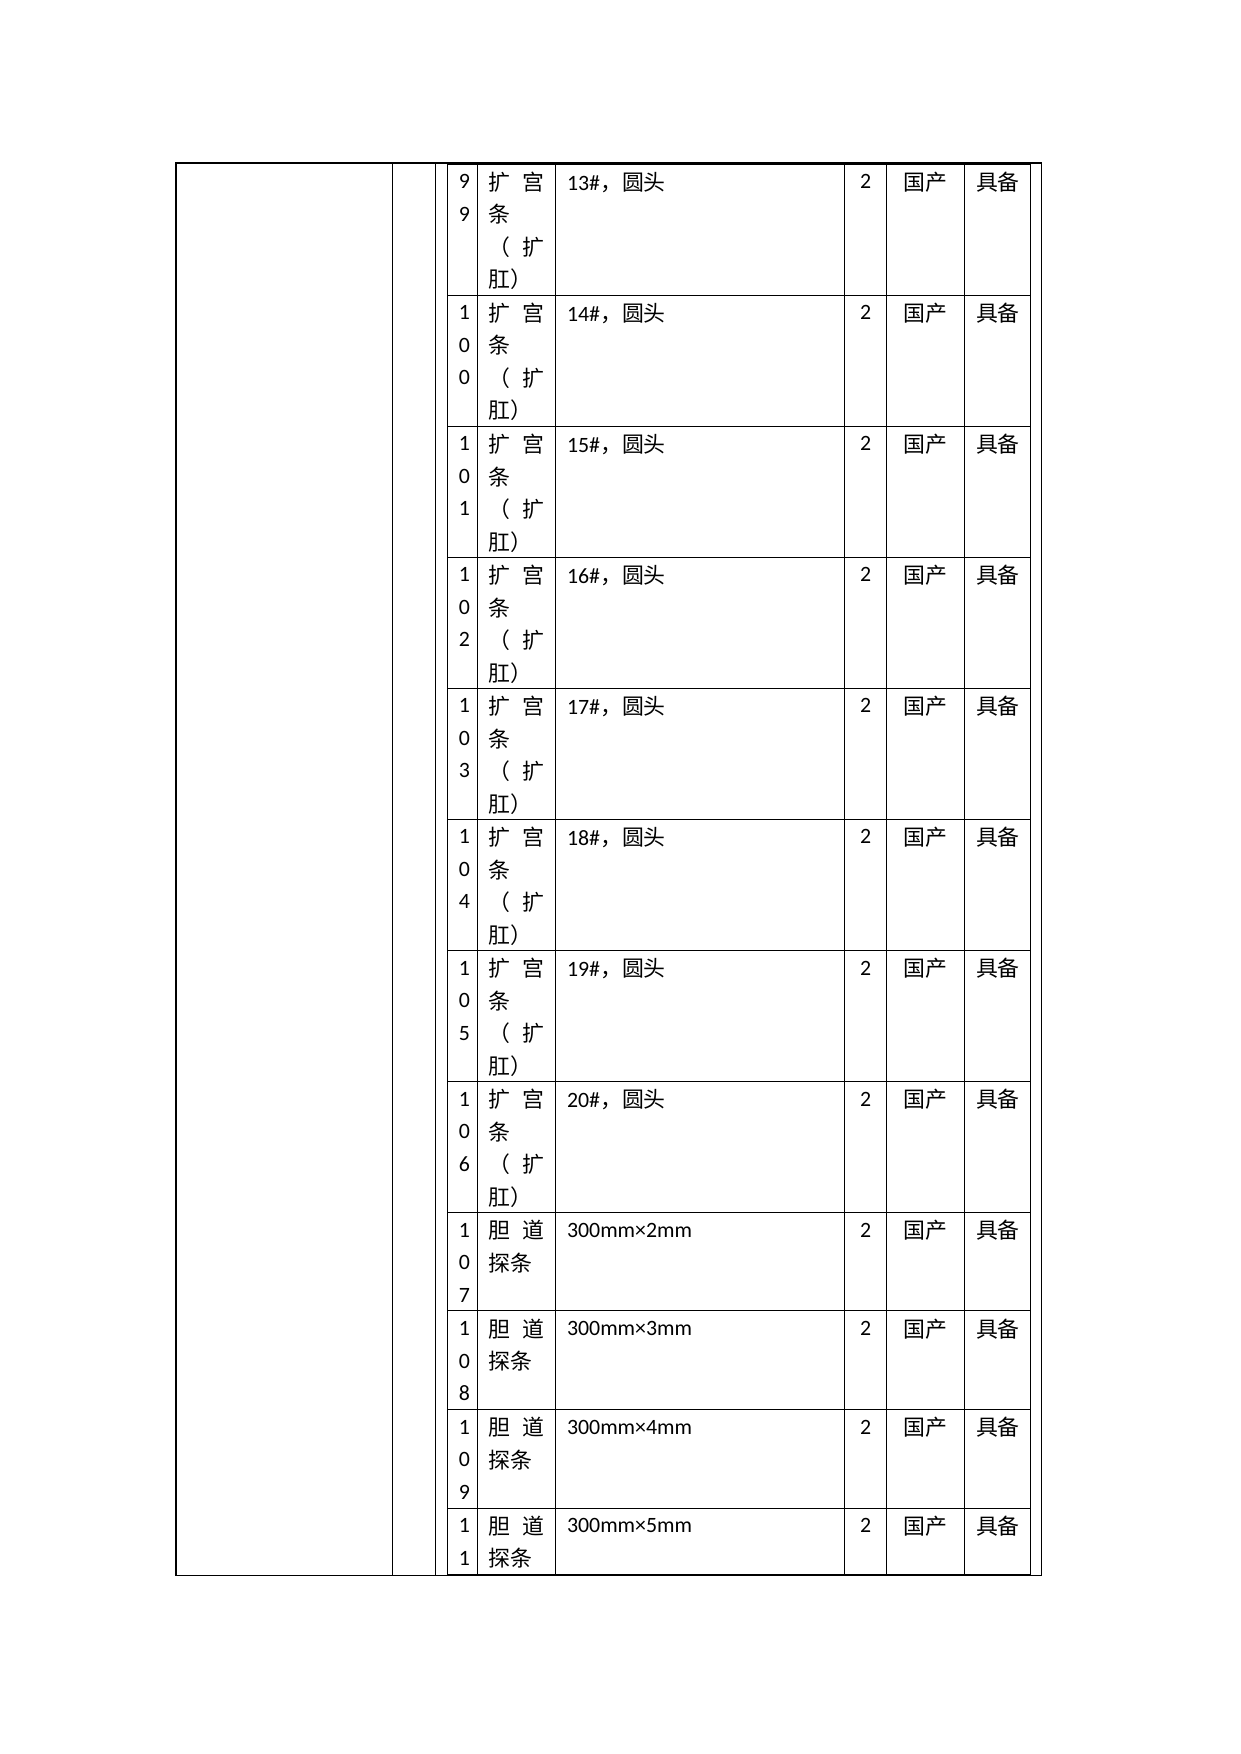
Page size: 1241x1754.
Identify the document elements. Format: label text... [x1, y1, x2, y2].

table_cell 数量单位：个 注：以上手术器械的材料均为不锈钢或医用高分子材料。 [887, 1311, 964, 1409]
table_cell 数量单位：个 注：以上手术器械的材料均为不锈钢或医用高分子材料。 [556, 427, 844, 557]
table_cell 数量单位：个 注：以上手术器械的材料均为不锈钢或医用高分子材料。 [887, 820, 964, 950]
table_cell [965, 1509, 1030, 1574]
table_cell 数量单位：个 注：以上手术器械的材料均为不锈钢或医用高分子材料。 [845, 1213, 886, 1310]
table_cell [478, 1509, 555, 1574]
table_cell 数量单位：个 注：以上手术器械的材料均为不锈钢或医用高分子材料。 [845, 951, 886, 1081]
table_cell 数量单位：个 注：以上手术器械的材料均为不锈钢或医用高分子材料。 [965, 951, 1030, 1081]
table_cell 数量单位：个 注：以上手术器械的材料均为不锈钢或医用高分子材料。 [845, 1082, 886, 1212]
table_cell 数量单位：个 注：以上手术器械的材料均为不锈钢或医用高分子材料。 [845, 427, 886, 557]
table_cell 数量单位：个 注：以上手术器械的材料均为不锈钢或医用高分子材料。 [965, 689, 1030, 819]
table_cell 数量单位：个 注：以上手术器械的材料均为不锈钢或医用高分子材料。 [845, 1311, 886, 1409]
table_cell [845, 1509, 886, 1574]
table_cell 数量单位：个 注：以上手术器械的材料均为不锈钢或医用高分子材料。 [965, 558, 1030, 688]
table_cell 数量单位：个 注：以上手术器械的材料均为不锈钢或医用高分子材料。 [556, 1311, 844, 1409]
table_cell 数量单位：个 注：以上手术器械的材料均为不锈钢或医用高分子材料。 [478, 1311, 555, 1409]
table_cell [478, 165, 555, 295]
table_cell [1031, 164, 1041, 1574]
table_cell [556, 165, 844, 295]
table_cell 数量单位：个 注：以上手术器械的材料均为不锈钢或医用高分子材料。 [965, 427, 1030, 557]
table_cell 数量单位：个 注：以上手术器械的材料均为不锈钢或医用高分子材料。 [845, 296, 886, 426]
table_cell 数量单位：个 注：以上手术器械的材料均为不锈钢或医用高分子材料。 [556, 1082, 844, 1212]
table_cell 数量单位：个 注：以上手术器械的材料均为不锈钢或医用高分子材料。 [845, 689, 886, 819]
table_cell 数量单位：个 注：以上手术器械的材料均为不锈钢或医用高分子材料。 [965, 1213, 1030, 1310]
table_cell 数量单位：个 注：以上手术器械的材料均为不锈钢或医用高分子材料。 [478, 427, 555, 557]
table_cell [845, 165, 886, 295]
table_cell [177, 164, 392, 1574]
table_cell 数量单位：个 注：以上手术器械的材料均为不锈钢或医用高分子材料。 [845, 1410, 886, 1508]
table_cell 数量单位：个 注：以上手术器械的材料均为不锈钢或医用高分子材料。 [556, 558, 844, 688]
table_cell 数量单位：个 注：以上手术器械的材料均为不锈钢或医用高分子材料。 [887, 296, 964, 426]
table_cell 数量单位：个 注：以上手术器械的材料均为不锈钢或医用高分子材料。 [965, 296, 1030, 426]
table_cell 数量单位：个 注：以上手术器械的材料均为不锈钢或医用高分子材料。 [887, 689, 964, 819]
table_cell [448, 1509, 477, 1574]
table_cell 1 [393, 164, 435, 1574]
table_cell 数量单位：个 注：以上手术器械的材料均为不锈钢或医用高分子材料。 [845, 558, 886, 688]
table_cell 数量单位：个 注：以上手术器械的材料均为不锈钢或医用高分子材料。 [845, 820, 886, 950]
table_cell 数量单位：个 注：以上手术器械的材料均为不锈钢或医用高分子材料。 [556, 951, 844, 1081]
table_cell 数量单位：个 注：以上手术器械的材料均为不锈钢或医用高分子材料。 [478, 296, 555, 426]
table_cell 数量单位：个 注：以上手术器械的材料均为不锈钢或医用高分子材料。 [887, 951, 964, 1081]
table_cell 数量单位：个 注：以上手术器械的材料均为不锈钢或医用高分子材料。 [887, 1410, 964, 1508]
table_cell 数量单位：个 注：以上手术器械的材料均为不锈钢或医用高分子材料。 [965, 820, 1030, 950]
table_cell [887, 165, 964, 295]
table_cell 数量单位：个 注：以上手术器械的材料均为不锈钢或医用高分子材料。 [478, 951, 555, 1081]
table_cell 数量单位：个 注：以上手术器械的材料均为不锈钢或医用高分子材料。 [887, 427, 964, 557]
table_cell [448, 165, 477, 295]
table_cell 数量单位：个 注：以上手术器械的材料均为不锈钢或医用高分子材料。 [478, 1082, 555, 1212]
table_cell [436, 164, 447, 1574]
table_cell 数量单位：个 注：以上手术器械的材料均为不锈钢或医用高分子材料。 [556, 820, 844, 950]
table_cell 数量单位：个 注：以上手术器械的材料均为不锈钢或医用高分子材料。 [887, 1213, 964, 1310]
table_cell 数量单位：个 注：以上手术器械的材料均为不锈钢或医用高分子材料。 [965, 1410, 1030, 1508]
table_cell 数量单位：个 注：以上手术器械的材料均为不锈钢或医用高分子材料。 [478, 1410, 555, 1508]
table_cell 数量单位：个 注：以上手术器械的材料均为不锈钢或医用高分子材料。 [478, 558, 555, 688]
table_cell 数量单位：个 注：以上手术器械的材料均为不锈钢或医用高分子材料。 [556, 1410, 844, 1508]
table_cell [965, 165, 1030, 295]
table_cell 数量单位：个 注：以上手术器械的材料均为不锈钢或医用高分子材料。 [556, 1213, 844, 1310]
table_cell 数量单位：个 注：以上手术器械的材料均为不锈钢或医用高分子材料。 [478, 1213, 555, 1310]
table_cell 数量单位：个 注：以上手术器械的材料均为不锈钢或医用高分子材料。 [478, 820, 555, 950]
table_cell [887, 1509, 964, 1574]
table_cell 数量单位：个 注：以上手术器械的材料均为不锈钢或医用高分子材料。 [887, 1082, 964, 1212]
table_cell 数量单位：个 注：以上手术器械的材料均为不锈钢或医用高分子材料。 [478, 689, 555, 819]
table_cell 数量单位：个 注：以上手术器械的材料均为不锈钢或医用高分子材料。 [556, 296, 844, 426]
table_cell 数量单位：个 注：以上手术器械的材料均为不锈钢或医用高分子材料。 [965, 1311, 1030, 1409]
table_cell 数量单位：个 注：以上手术器械的材料均为不锈钢或医用高分子材料。 [887, 558, 964, 688]
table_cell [556, 1509, 844, 1574]
table_cell 数量单位：个 注：以上手术器械的材料均为不锈钢或医用高分子材料。 [965, 1082, 1030, 1212]
table_cell 数量单位：个 注：以上手术器械的材料均为不锈钢或医用高分子材料。 [556, 689, 844, 819]
